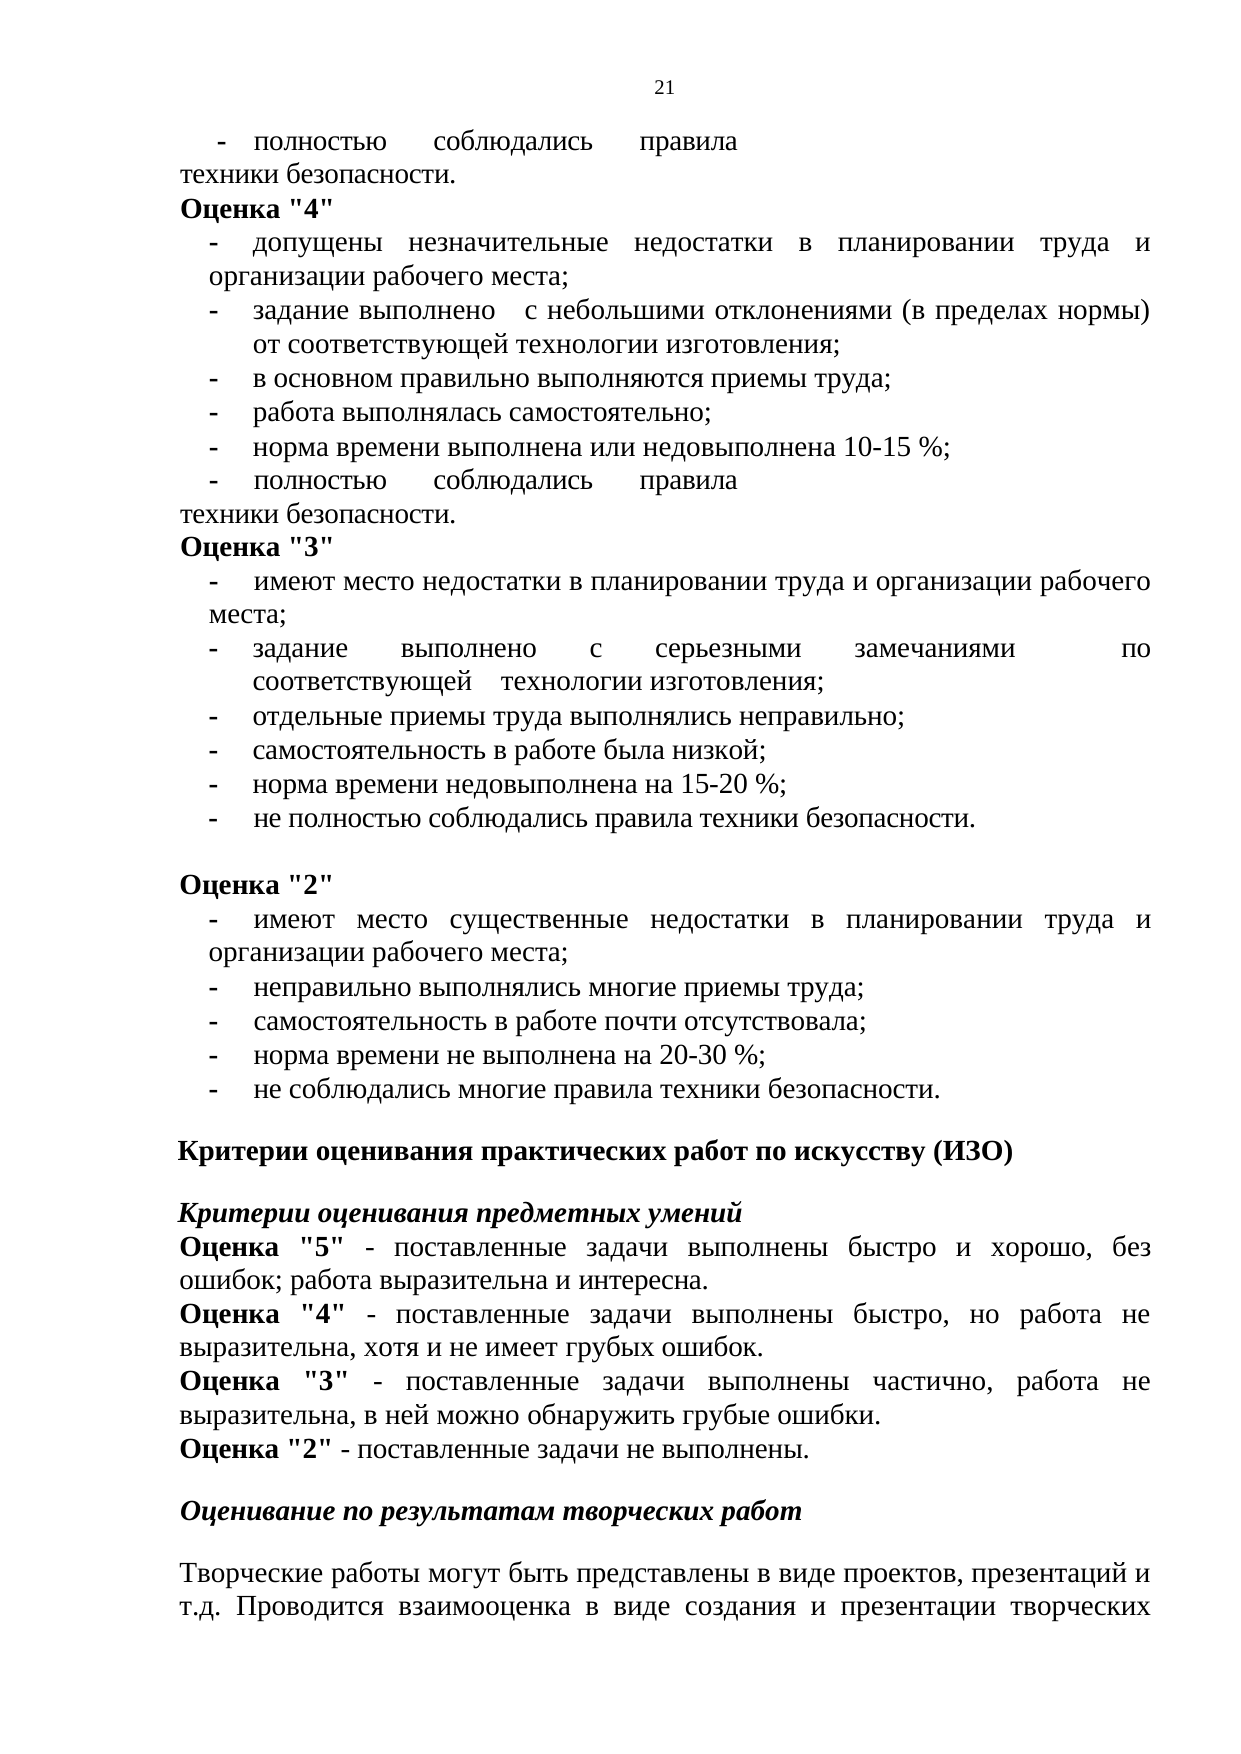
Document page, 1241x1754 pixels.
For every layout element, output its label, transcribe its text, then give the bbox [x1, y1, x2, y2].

text Оценка "3" [180, 529, 738, 563]
list полностью соблюдались правила техники безопасности. [180, 462, 738, 529]
text Критерии оценивания предметных умений [177, 1195, 1152, 1229]
list не полностью соблюдались правила техники безопасности. [179, 800, 1151, 834]
list задание выполнено с небольшими отклонениями (в пределах нормы) от соответствующей технологии изготовления; [209, 292, 1152, 359]
list самостоятельность в работе почти отсутствовала; [208, 1003, 1152, 1036]
list задание выполнено с серьезными замечаниями по соответствующей технологии изготовления; [208, 630, 1152, 697]
list не соблюдались многие правила техники безопасности. [208, 1071, 1152, 1104]
text Оценивание по результатам творческих работ [180, 1493, 1152, 1527]
list имеют место существенные недостатки в планировании труда и организации рабочего места; [208, 901, 1152, 968]
list норма времени не выполнена на 20-30 %; [208, 1037, 1152, 1071]
list допущены незначительные недостатки в планировании труда и организации рабочего места; [209, 224, 1152, 291]
text Оценка "2" - поставленные задачи не выполнены. [179, 1431, 1152, 1464]
list имеют место недостатки в планировании труда и организации рабочего места; [209, 563, 1152, 630]
text Оценка "2" [179, 867, 784, 901]
list норма времени выполнена или недовыполнена 10-15 %; [209, 429, 1152, 462]
list полностью соблюдались правила техники безопасности. [180, 123, 738, 190]
list отдельные приемы труда выполнялись неправильно; [208, 698, 1152, 732]
text Оценка "5" - поставленные задачи выполнены быстро и хорошо, без ошибок; работа выразительна и интересна. [179, 1229, 1152, 1296]
list норма времени недовыполнена на 15-20 %; [208, 767, 1152, 800]
list неправильно выполнялись многие приемы труда; [208, 969, 1152, 1002]
text Оценка "4" [180, 191, 738, 224]
text Оценка "4" - поставленные задачи выполнены быстро, но работа не выразительна, хотя и не имеет грубых ошибок. [179, 1296, 1152, 1363]
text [179, 1555, 1152, 1622]
list в основном правильно выполняются приемы труда; [209, 360, 1152, 393]
text Оценка "3" - поставленные задачи выполнены частично, работа не выразительна, в ней можно обнаружить грубые ошибки. [179, 1363, 1152, 1431]
list самостоятельность в работе была низкой; [208, 732, 1152, 766]
list работа выполнялась самостоятельно; [209, 394, 1152, 428]
text Критерии оценивания практических работ по искусству (ИЗО) [177, 1133, 1152, 1167]
